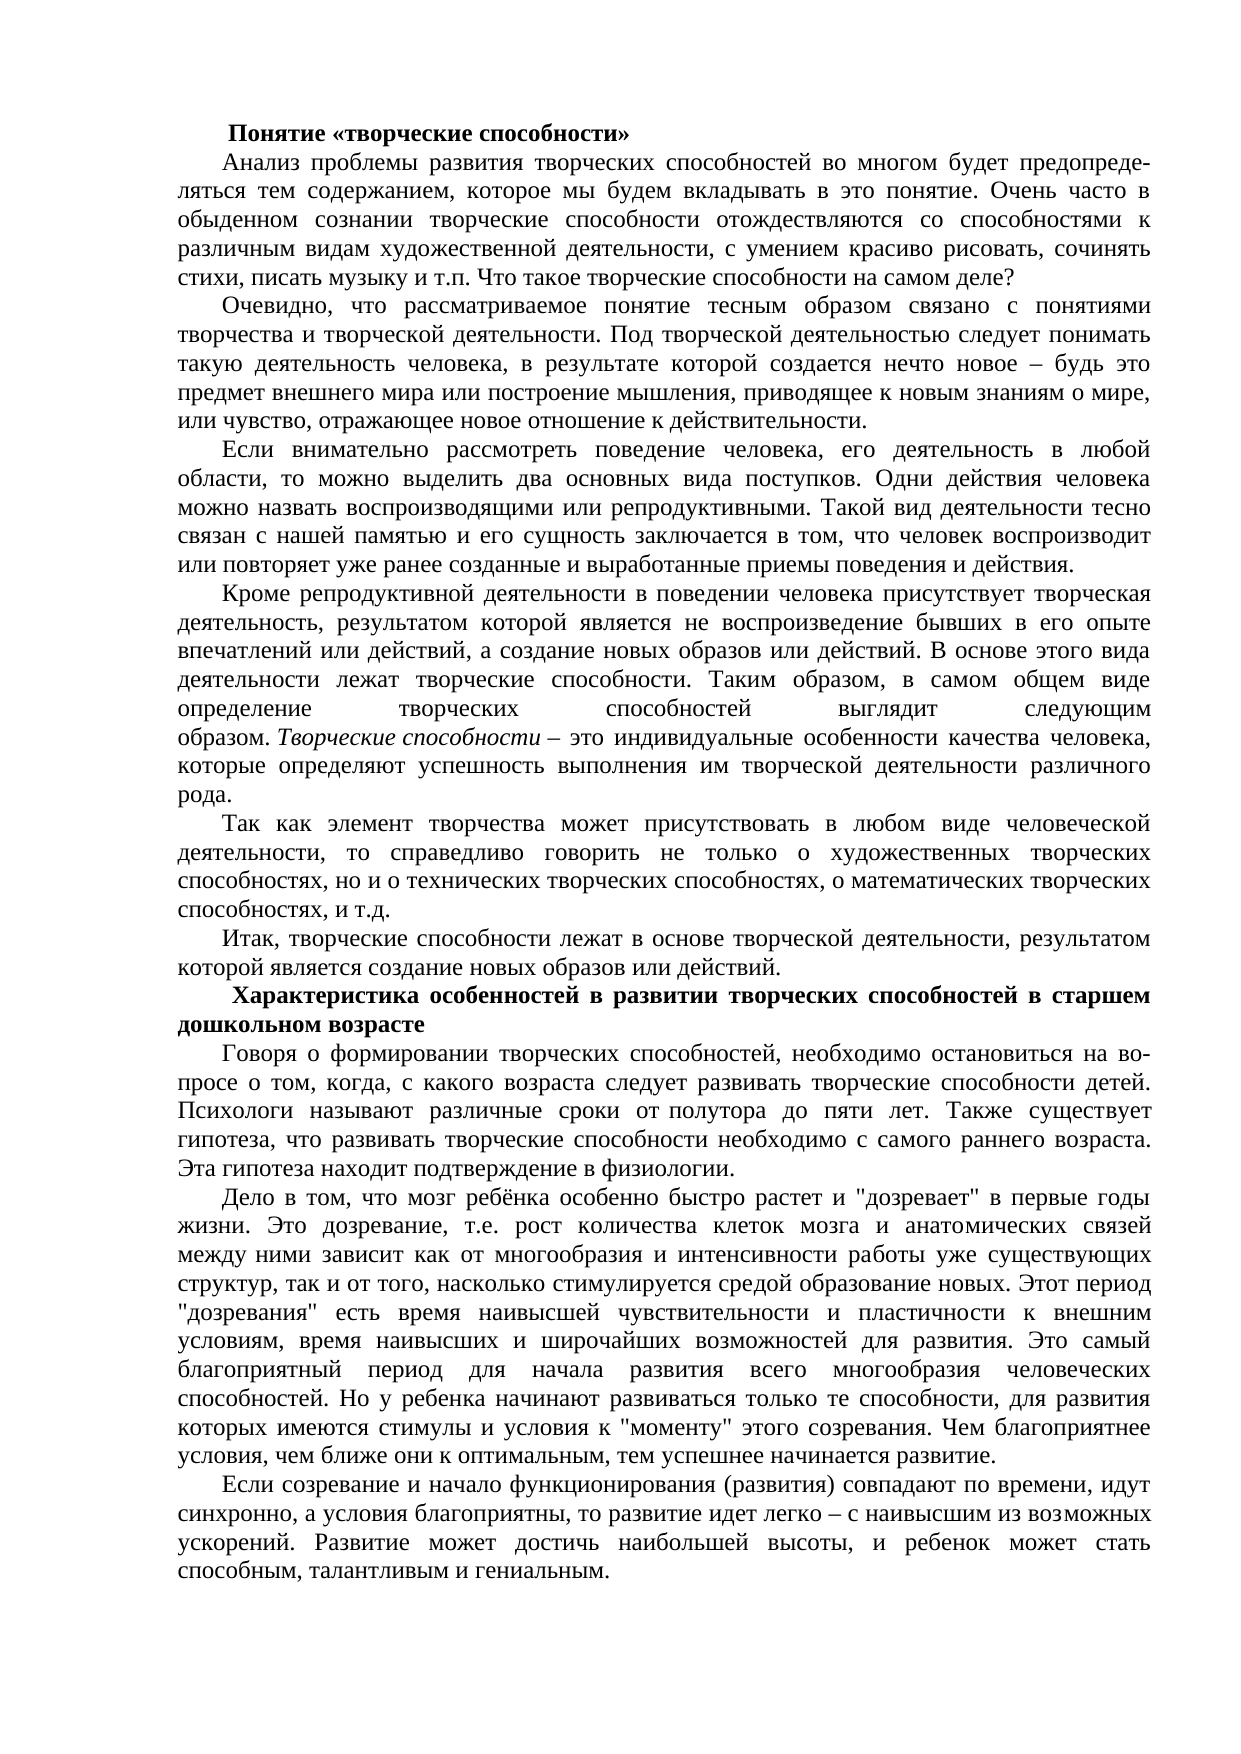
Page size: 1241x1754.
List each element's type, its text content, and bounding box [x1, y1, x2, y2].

text Так как элемент творчества может присутствовать в любом виде человеческой деятельности, то справедливо говорить не только о художественных творческих способностях, но и о технических творческих способностях, о математических творческих способностях, и т.д. [177, 808, 1152, 923]
text Понятие «творческие способности» [177, 118, 1152, 147]
text Характеристика особенностей в развитии творческих способностей в старшем дошкольном возрасте [177, 981, 1152, 1038]
text Очевидно, что рассматриваемое понятие тесным образом связано с понятиями творчества и творческой деятельности. Под творческой деятельностью следует понимать такую деятель​ность человека, в результате которой создается нечто новое – будь это предмет внешнего мира или построение мышления, приводящее к новым знаниям о мире, или чувство, отражающее но​вое отношение к действительности. [177, 291, 1152, 434]
text Итак, творческие способности лежат в основе творческой деятельности, результатом которой является создание новых образов или действий. [177, 923, 1152, 981]
text Если созре​вание и начало функционирования (развития) совпадают по времени, идут син​хронно, а условия благоприятны, то развитие идет легко – с наивысшим из воз​можных ускорений. Развитие может достичь наибольшей высоты, и ребенок может стать способным, талантливым и гениальным. [177, 1469, 1152, 1584]
text Если внимательно рассмотреть поведение человека, его деятельность в любой области, то можно выделить два основных вида поступков. Одни действия человека можно назвать вос​производящими или репродуктивными. Такой вид деятельности тесно связан с нашей памятью и его сущность заключается в том, что человек воспроизводит или повторяет уже ранее созданные и выработанные приемы поведения и действия. [177, 434, 1152, 578]
text Анализ проблемы развития творческих способностей во многом будет предопреде-​ляться тем содержанием, которое мы будем вкладывать в это понятие. Очень часто в обыденном сознании творческие способности отождествляются со способностями к различным видам худо​жественной деятельности, с умением красиво рисовать, сочинять стихи, писать музыку и т.п. Что такое творческие способности на самом деле? [177, 147, 1152, 291]
text Дело в том, что мозг ребёнка особенно быстро растет и "дозревает" в первые годы жизни. Это дозревание, т.е. рост количества клеток мозга и анато​мических связей между ними зависит как от многообразия и интенсивности ра​боты уже существующих структур, так и от того, насколько стимулируется сре​дой образование новых. Этот период "дозревания" есть время наивысшей чувствительности и пластично​сти к внешним условиям, время наивысших и широчайших возможностей для развития. Это самый благоприятный период для начала развития всего многообразия человеческих способностей. Но у ребенка начинают развиваться только те способности, для развития которых имеются стимулы и условия к "моменту" этого созревания. Чем благоприятнее условия, чем ближе они к оптимальным, тем успешнее на​чинается развитие. [177, 1182, 1152, 1469]
text Кроме репродуктивной деятельности в поведении человека присутствует творческая деятельность, результатом которой является не воспроизведение бывших в его опыте впечатлений или действий, а создание новых образов или действий. В основе этого вида деятельности лежат творческие способности. Таким образом, в самом общем виде определение творческих способностей выглядит следующим образом. Творческие способности – это индивидуальные особенности качества человека, которые определяют успешность выполнения им творческой деятельности различного рода. [177, 578, 1152, 808]
text Говоря о формировании творческих способностей, необходимо остановиться на во-​просе о том, когда, с какого возраста следует развивать творческие способности детей. Психологи называют различные сроки от полутора до пяти лет. Также сущест​вует гипотеза, что развивать творческие способности необходимо с са​мого раннего возраста. Эта гипотеза находит подтверждение в физиологии. [177, 1038, 1152, 1182]
